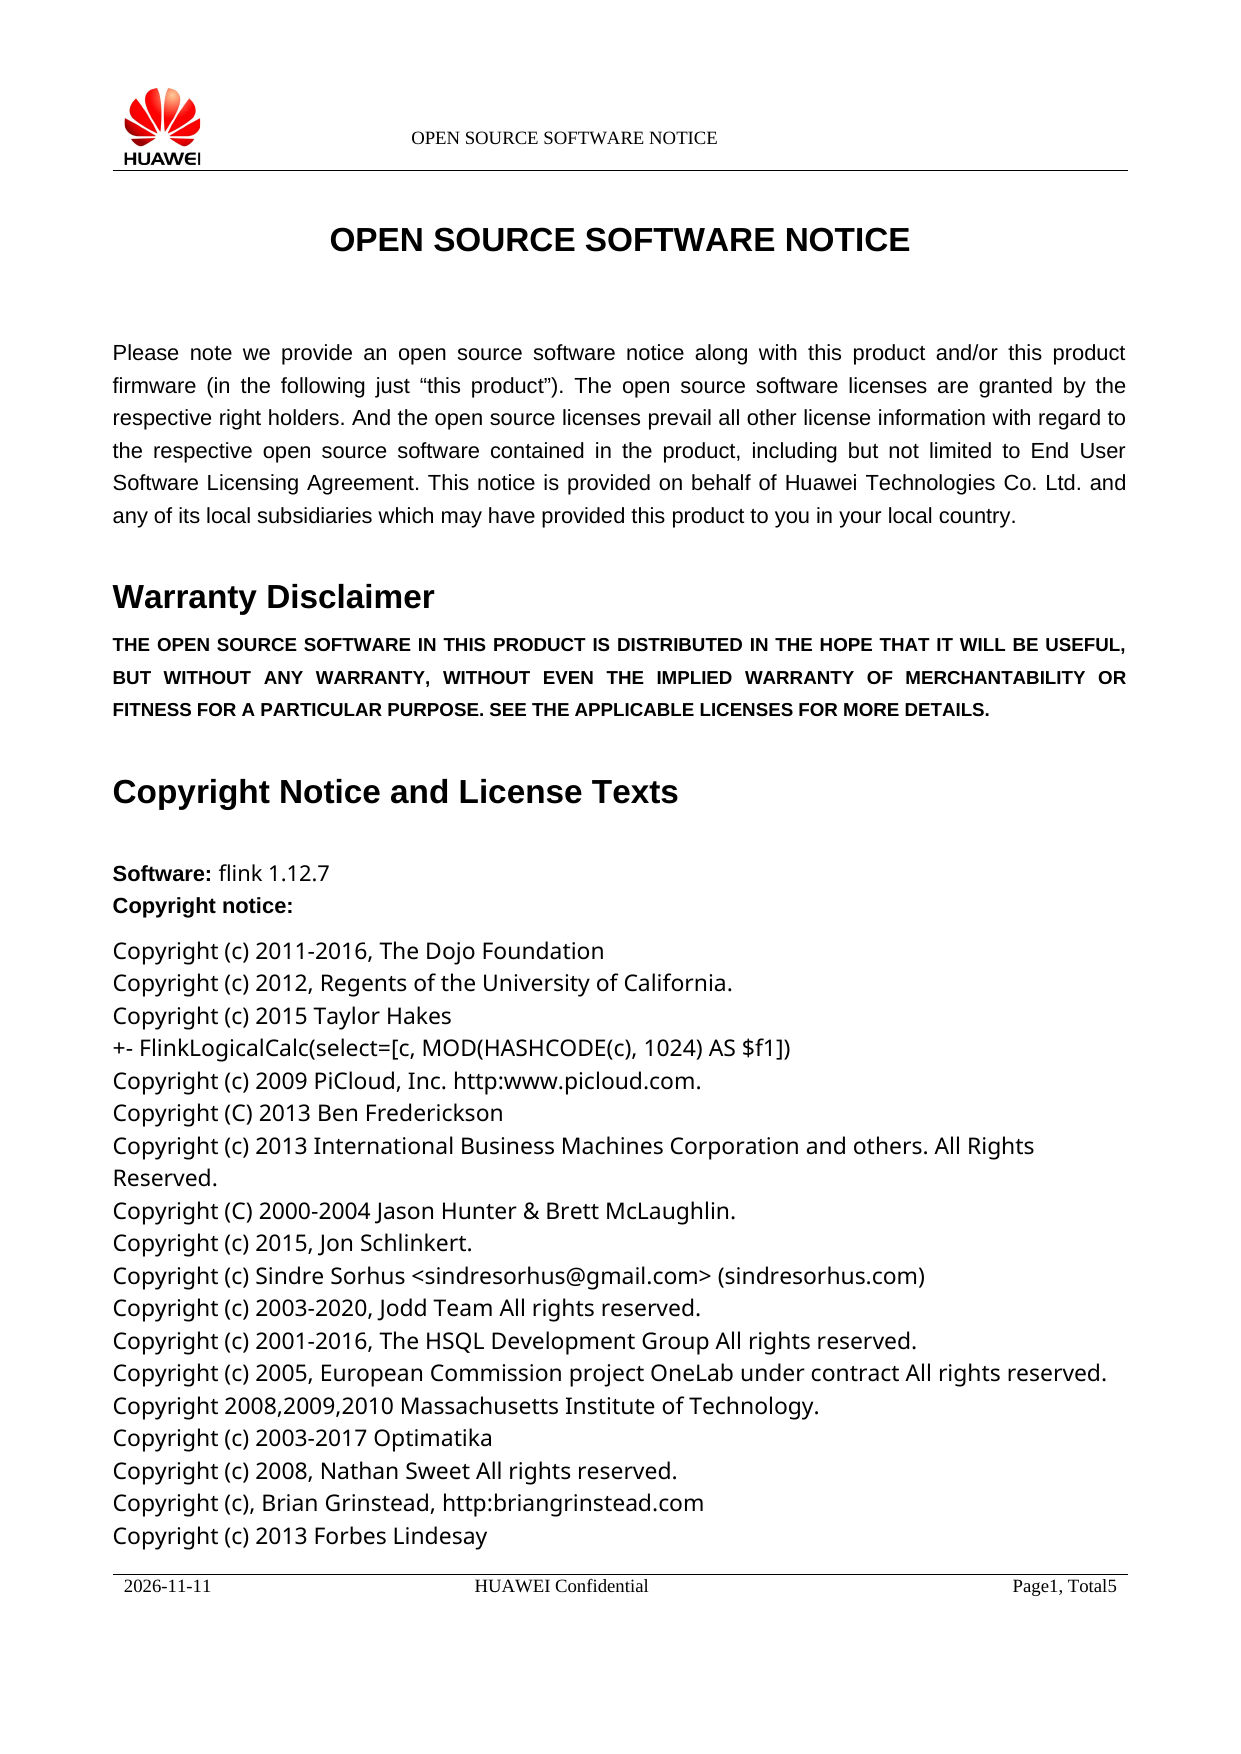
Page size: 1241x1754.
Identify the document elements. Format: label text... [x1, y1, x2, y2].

text Warranty Disclaimer [112, 564, 1128, 629]
text OPEN SOURCE SOFTWARE NOTICE [112, 206, 1128, 271]
title Software: flink 1.12.7 [112, 856, 1128, 889]
text Copyright Notice and License Texts [112, 759, 1128, 824]
text The open source software in this product is distributed in the hope that it will be useful, but WITHOUT ANY WARRANTY, without even the implied warranty of MERCHANTABILITY or FITNESS FOR A PARTICULAR PURPOSE. See the applicable licenses for more details. [112, 629, 1128, 726]
text Copyright notice: [112, 889, 1128, 921]
picture [124, 88, 201, 165]
text Please note we provide an open source software notice along with this product and/or this product firmware (in the following just “this product”). The open source software licenses are granted by the respective right holders. And the open source licenses prevail all other license information with regard to the respective open source software contained in the product, including but not limited to End User Software Licensing Agreement. This notice is provided on behalf of Huawei Technologies Co. Ltd. and any of its local subsidiaries which may have provided this product to you in your local country. [112, 336, 1128, 531]
